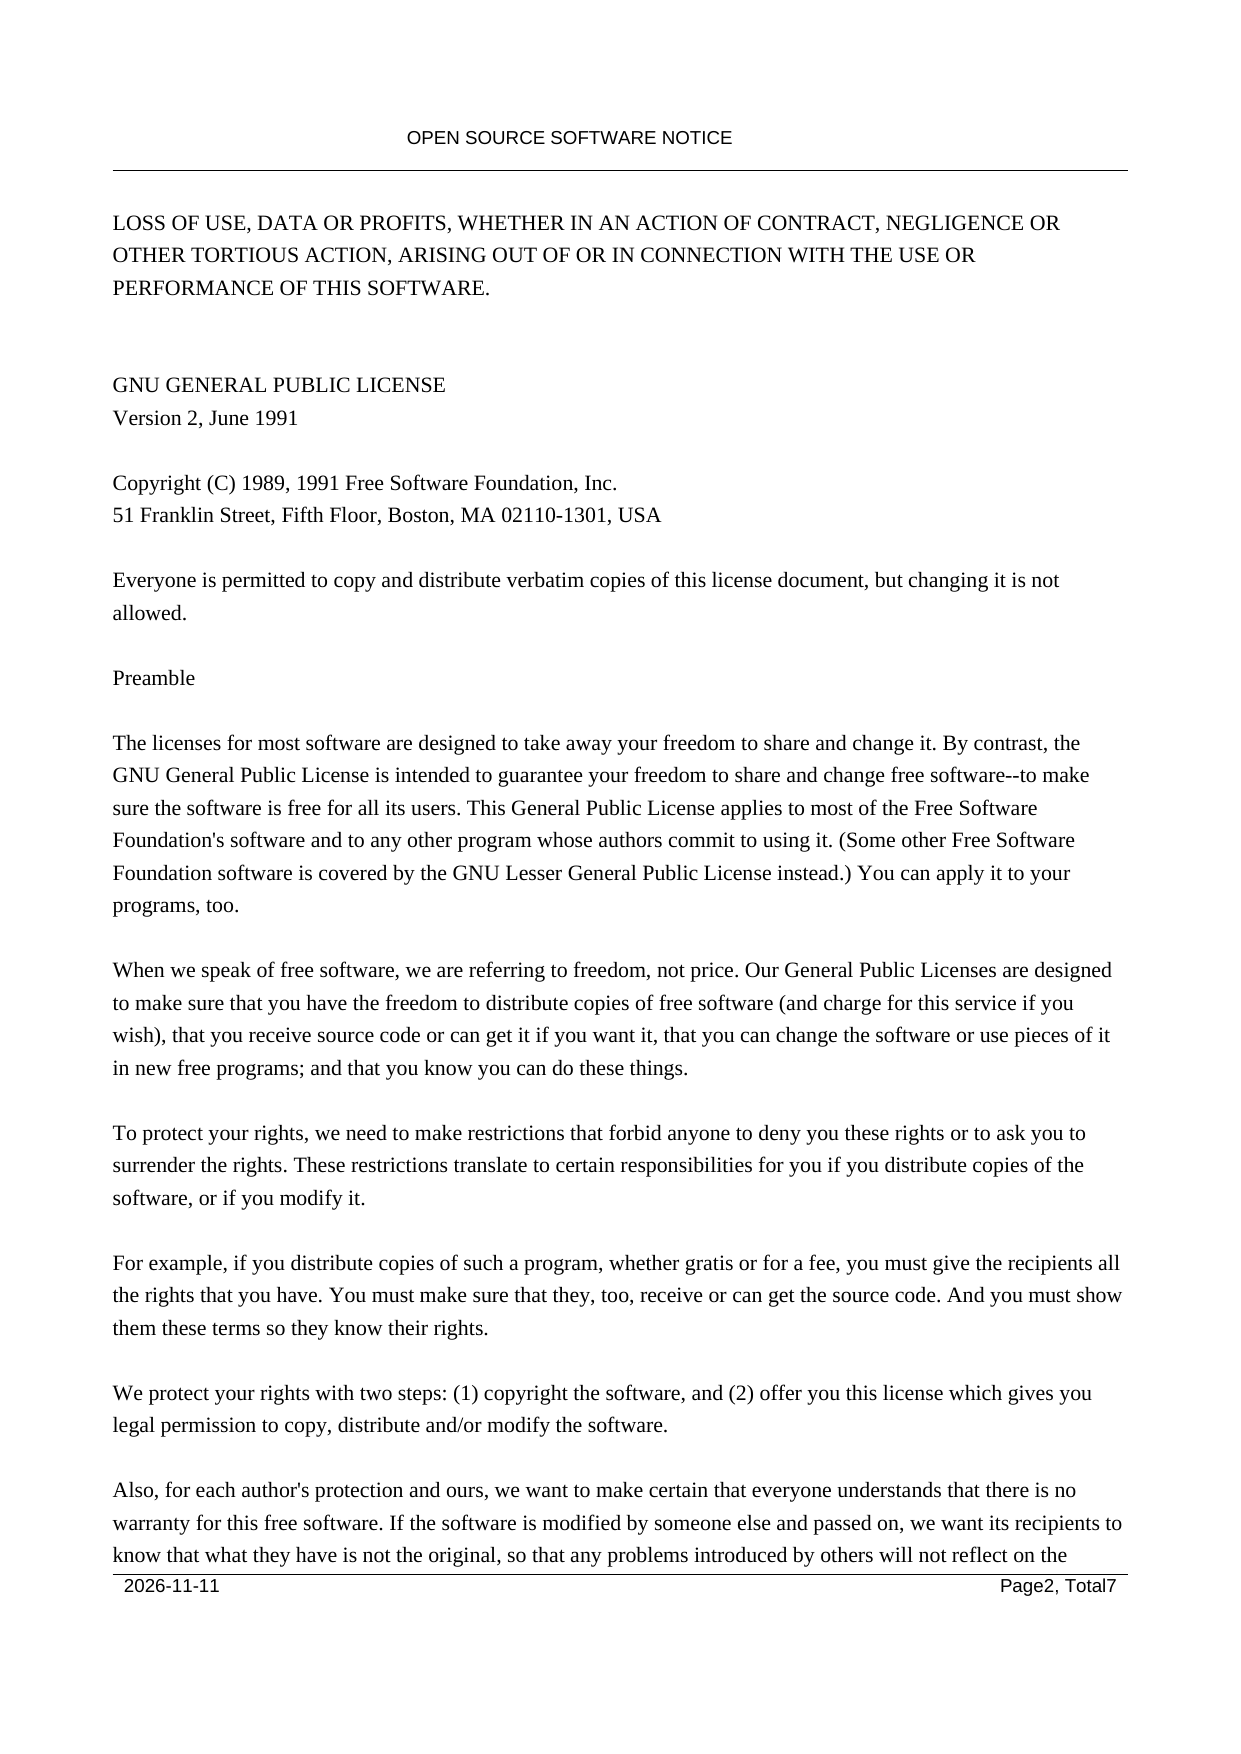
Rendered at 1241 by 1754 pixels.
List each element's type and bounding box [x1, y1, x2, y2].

text [112, 206, 1128, 1571]
